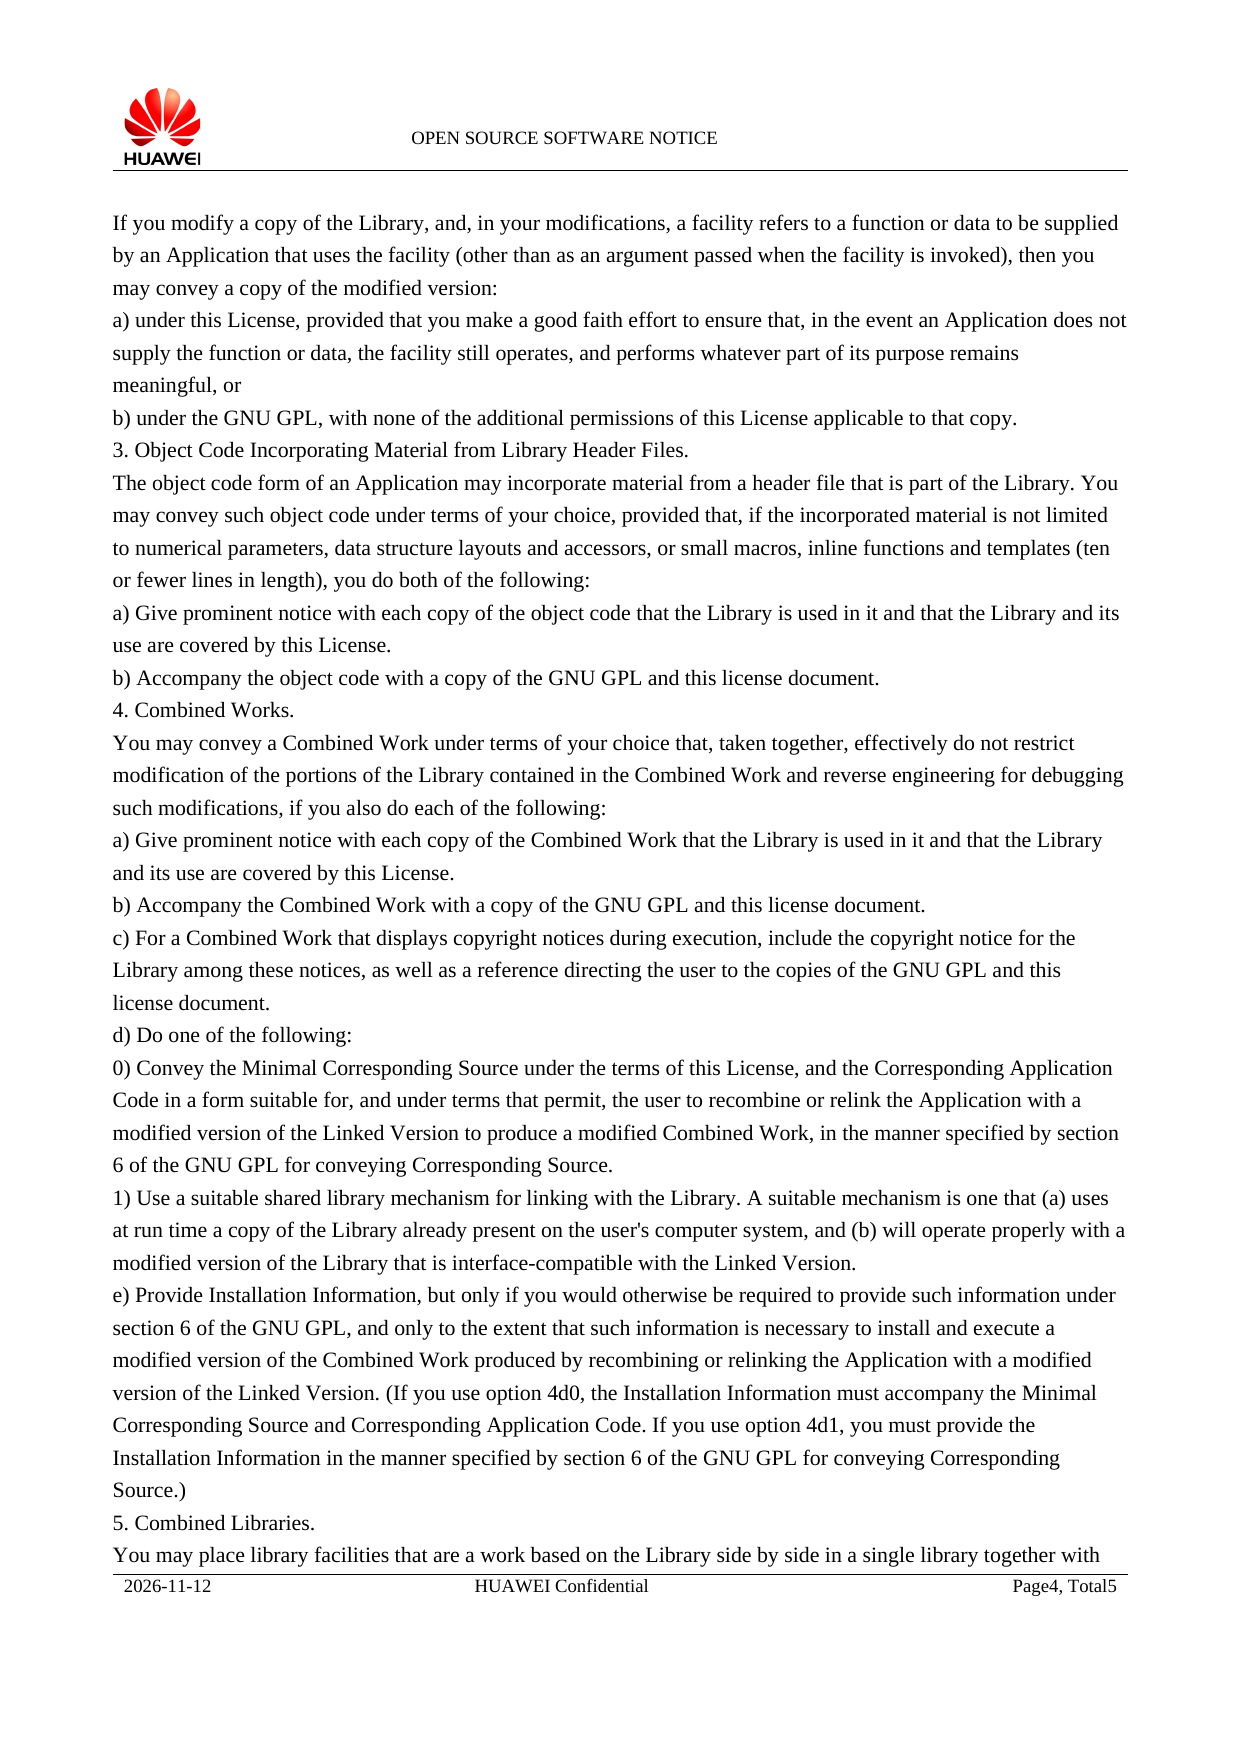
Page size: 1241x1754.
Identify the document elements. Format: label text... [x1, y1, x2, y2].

picture [124, 88, 201, 165]
